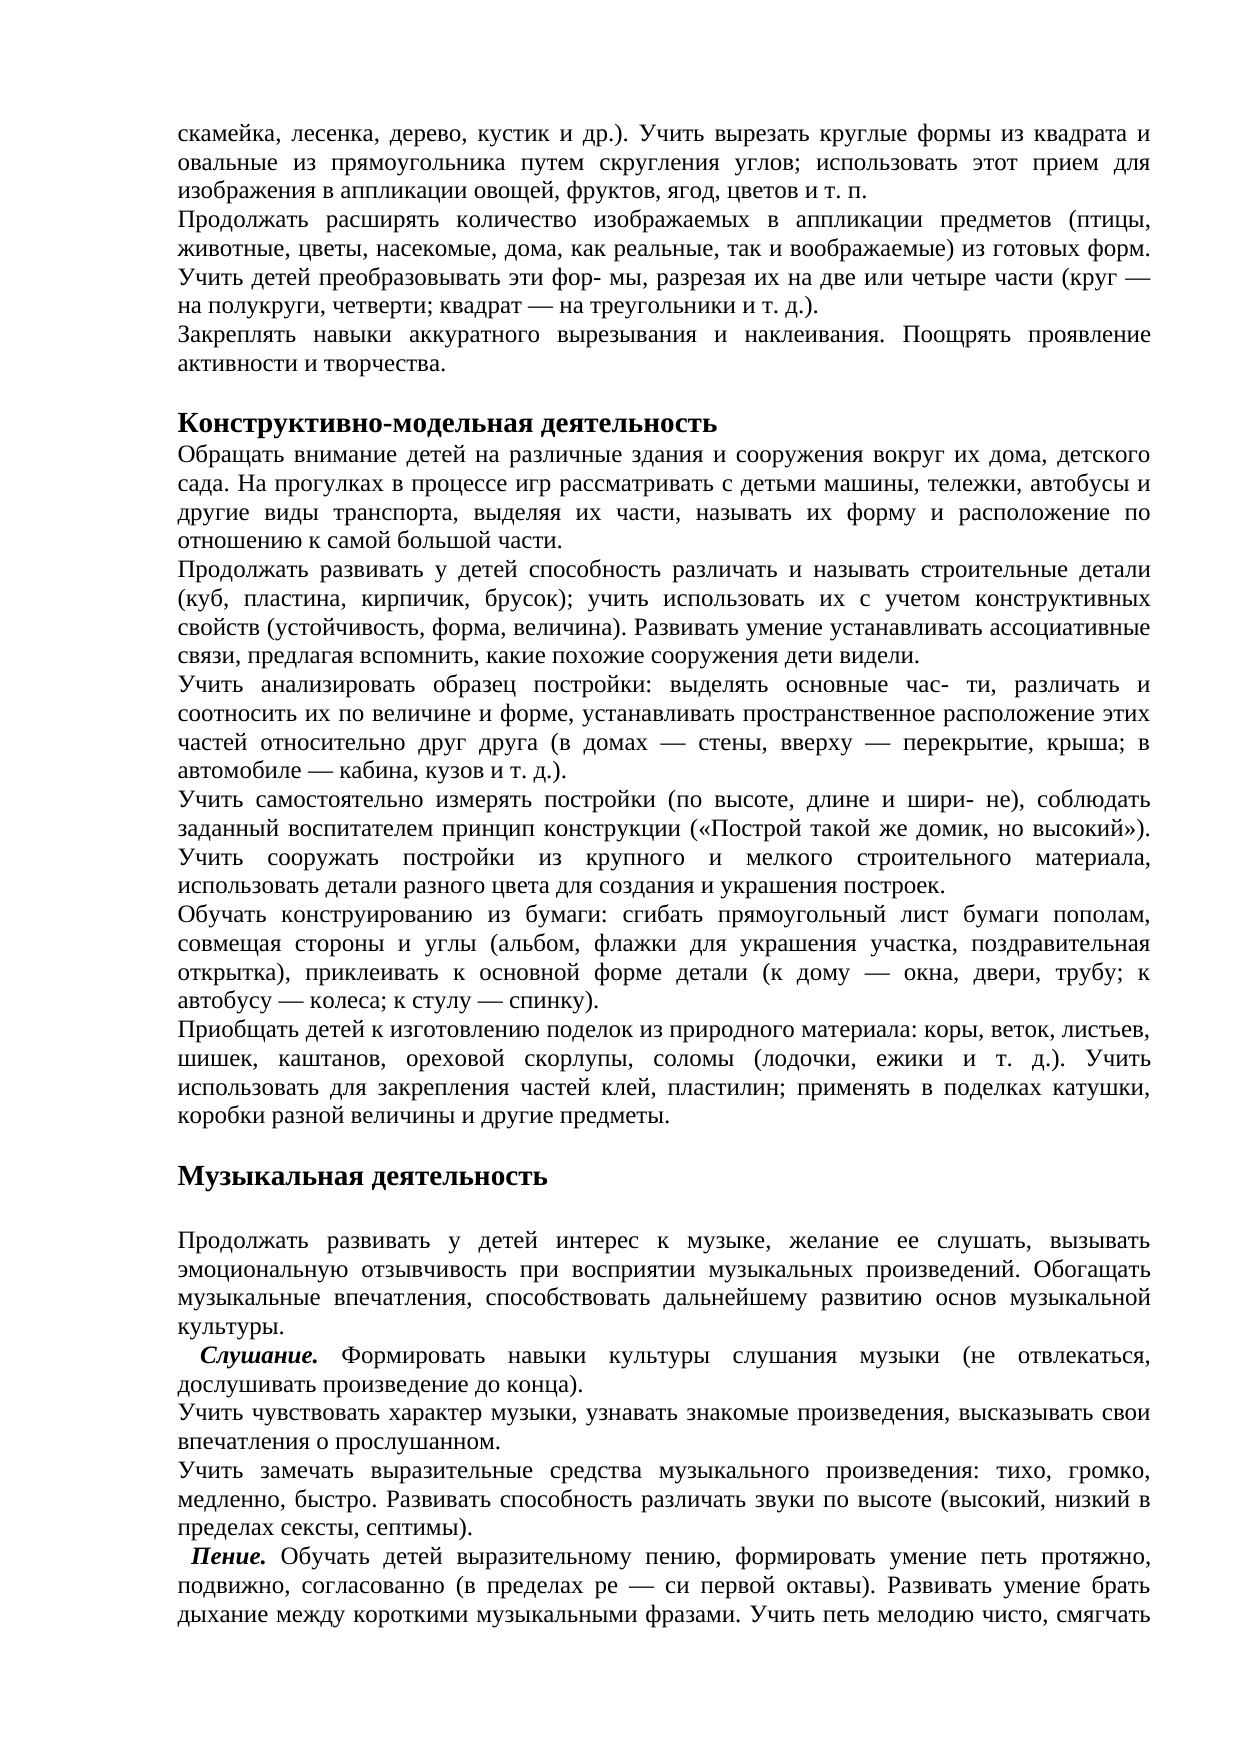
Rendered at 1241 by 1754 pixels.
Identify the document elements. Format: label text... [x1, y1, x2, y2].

text Продолжать расширять количество изображаемых в аппликации предметов (птицы, животные, цветы, насекомые, дома, как реальные, так и воображаемые) из готовых форм. Учить детей преобразовывать эти фор- мы, разрезая их на две или четыре части (круг — на полукруги, четверти; квадрат — на треугольники и т. д.). [177, 204, 1152, 319]
text Приобщать детей к изготовлению поделок из природного материала: коры, веток, листьев, шишек, каштанов, ореховой скорлупы, соломы (лодочки, ежики и т. д.). Учить использовать для закрепления частей клей, пластилин; применять в поделках катушки, коробки разной величины и другие предметы. [177, 1014, 1152, 1129]
text Обучать конструированию из бумаги: сгибать прямоугольный лист бумаги пополам, совмещая стороны и углы (альбом, флажки для украшения участка, поздравительная открытка), приклеивать к основной форме детали (к дому — окна, двери, трубу; к автобусу — колеса; к стулу — спинку). [177, 899, 1152, 1014]
text Учить анализировать образец постройки: выделять основные час- ти, различать и соотносить их по величине и форме, устанавливать пространственное расположение этих частей относительно друг друга (в домах — стены, вверху — перекрытие, крыша; в автомобиле — кабина, кузов и т. д.). [177, 669, 1152, 784]
text Закреплять навыки аккуратного вырезывания и наклеивания. Поощрять проявление активности и творчества. [177, 319, 1152, 377]
text Обращать внимание детей на различные здания и сооружения вокруг их дома, детского сада. На прогулках в процессе игр рассматривать с детьми машины, тележки, автобусы и другие виды транспорта, выделяя их части, называть их форму и расположение по отношению к самой большой части. [177, 439, 1152, 554]
text Учить замечать выразительные средства музыкального произведения: тихо, громко, медленно, быстро. Развивать способность различать звуки по высоте (высокий, низкий в пределах сексты, септимы). [177, 1455, 1152, 1541]
text Конструктивно-модельная деятельность [177, 406, 1152, 439]
text Музыкальная деятельность [177, 1158, 1152, 1191]
text Учить чувствовать характер музыки, узнавать знакомые произведения, высказывать свои впечатления о прослушанном. [177, 1397, 1152, 1455]
text Учить самостоятельно измерять постройки (по высоте, длине и шири- не), соблюдать заданный воспитателем принцип конструкции («Построй такой же домик, но высокий»). Учить сооружать постройки из крупного и мелкого строительного материала, использовать детали разного цвета для создания и украшения построек. [177, 784, 1152, 899]
text Продолжать развивать у детей интерес к музыке, желание ее слушать, вызывать эмоциональную отзывчивость при восприятии музыкальных произведений. Обогащать музыкальные впечатления, способствовать дальнейшему развитию основ музыкальной культуры. [177, 1225, 1152, 1340]
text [177, 1541, 1152, 1627]
text Продолжать развивать у детей способность различать и называть строительные детали (куб, пластина, кирпичик, брусок); учить использовать их с учетом конструктивных свойств (устойчивость, форма, величина). Развивать умение устанавливать ассоциативные связи, предлагая вспомнить, какие похожие сооружения дети видели. [177, 554, 1152, 669]
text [177, 118, 1152, 204]
text Слушание. Формировать навыки культуры слушания музыки (не отвлекаться, дослушивать произведение до конца). [177, 1340, 1152, 1397]
